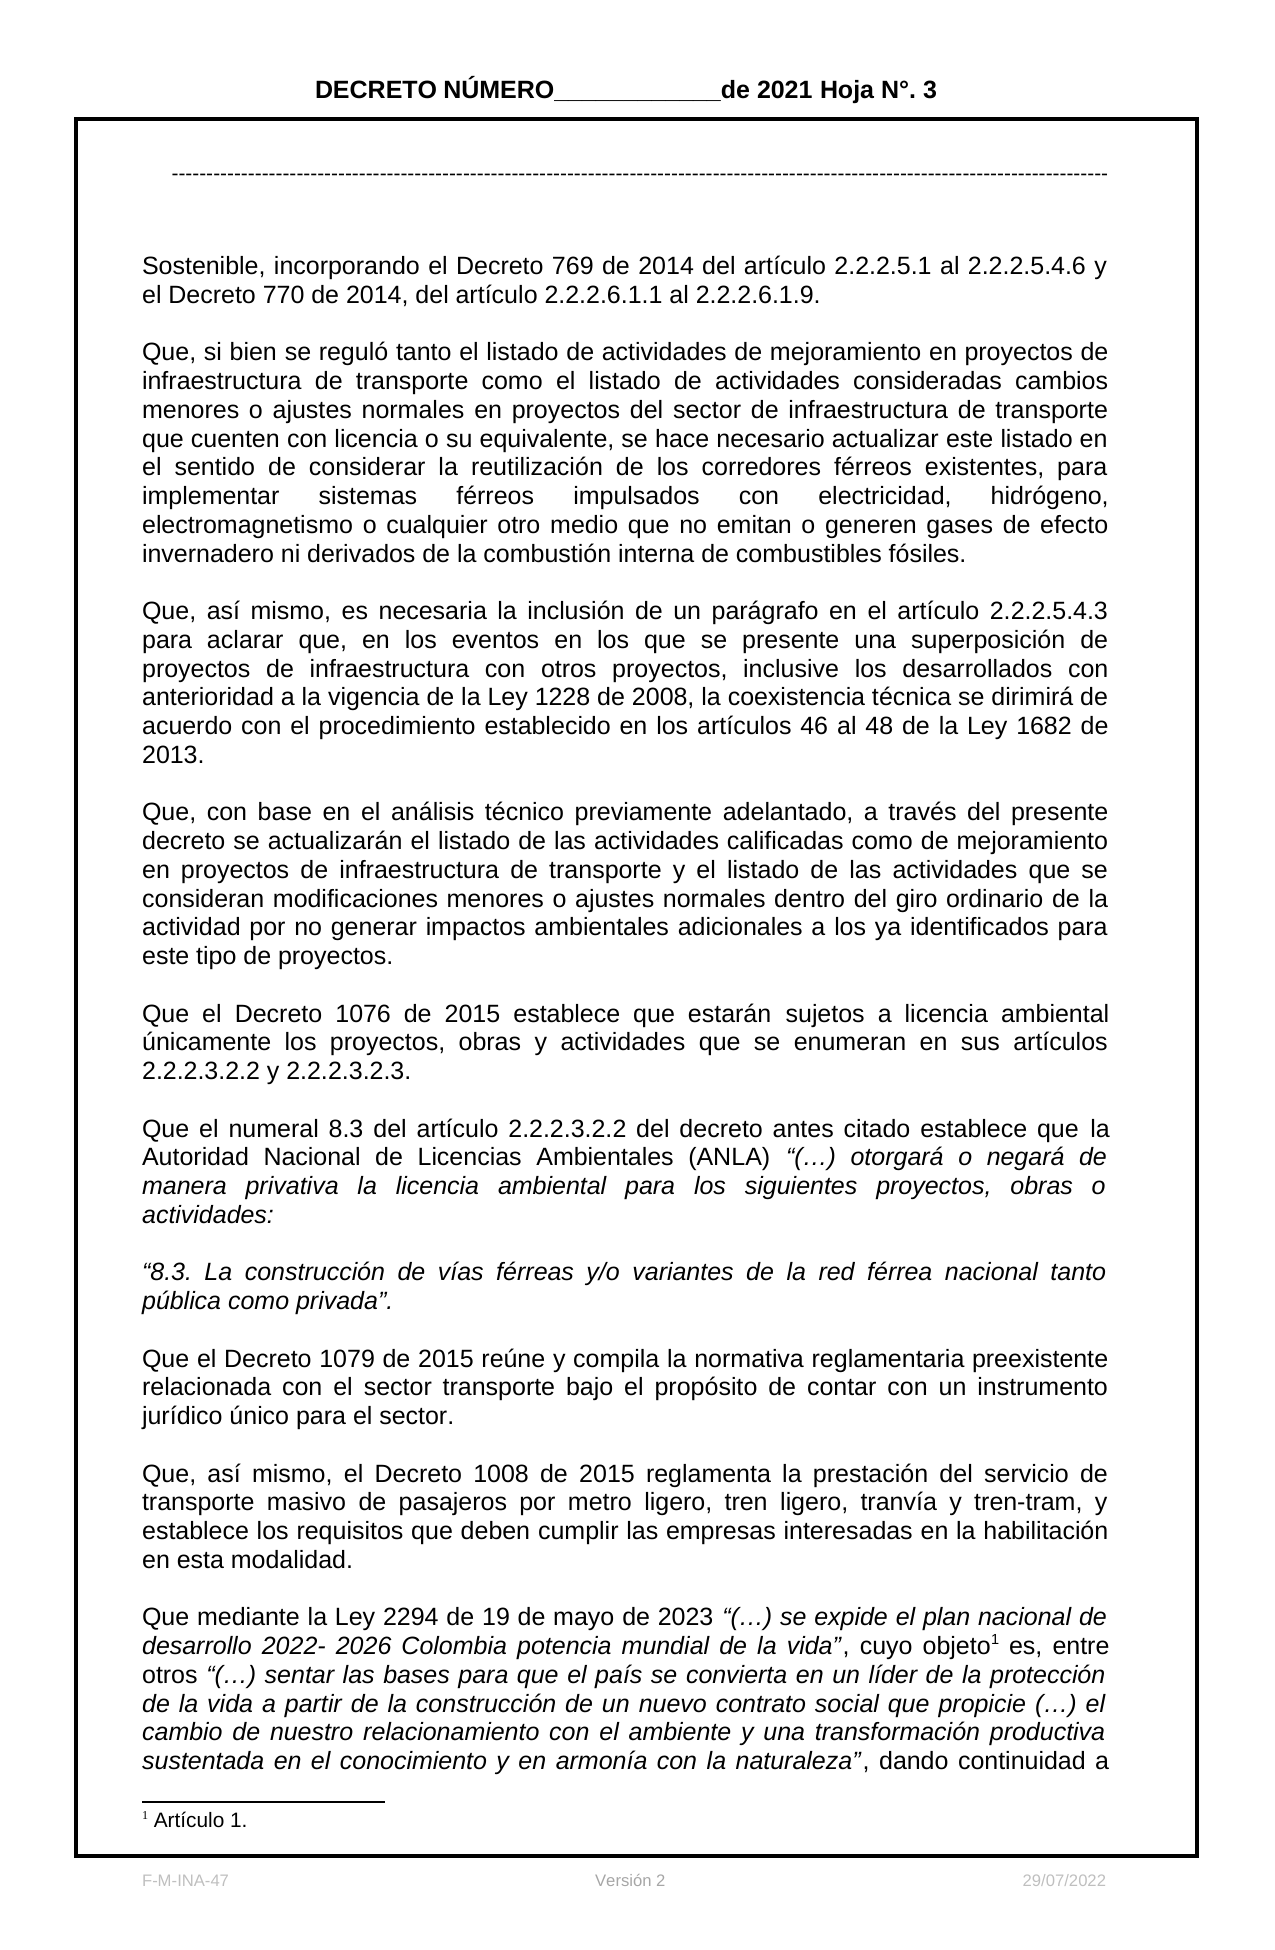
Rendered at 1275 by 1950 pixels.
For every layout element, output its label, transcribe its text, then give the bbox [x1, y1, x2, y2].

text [142, 251, 1109, 308]
text Que, si bien se reguló tanto el listado de actividades de mejoramiento en proyectos de infraestructura de transporte como el listado de actividades consideradas cambios menores o ajustes normales en proyectos del sector de infraestructura de transporte que cuenten con licencia o su equivalente, se hace necesario actualizar este listado en el sentido de considerar la reutilización de los corredores férreos existentes, para implementar sistemas férreos impulsados con electricidad, hidrógeno, electromagnetismo o cualquier otro medio que no emitan o generen gases de efecto invernadero ni derivados de la combustión interna de combustibles fósiles. [142, 337, 1109, 567]
text Que, así mismo, es necesaria la inclusión de un parágrafo en el artículo 2.2.2.5.4.3 para aclarar que, en los eventos en los que se presente una superposición de proyectos de infraestructura con otros proyectos, inclusive los desarrollados con anterioridad a la vigencia de la Ley 1228 de 2008, la coexistencia técnica se dirimirá de acuerdo con el procedimiento establecido en los artículos 46 al 48 de la Ley 1682 de 2013. [142, 596, 1109, 768]
text Que el Decreto 1076 de 2015 establece que estarán sujetos a licencia ambiental únicamente los proyectos, obras y actividades que se enumeran en sus artículos 2.2.2.3.2.2 y 2.2.2.3.2.3. [142, 998, 1109, 1085]
text Que, así mismo, el Decreto 1008 de 2015 reglamenta la prestación del servicio de transporte masivo de pasajeros por metro ligero, tren ligero, tranvía y tren-tram, y establece los requisitos que deben cumplir las empresas interesadas en la habilitación en esta modalidad. [142, 1458, 1109, 1573]
text “8.3. La construcción de vías férreas y/o variantes de la red férrea nacional tanto pública como privada”. [142, 1257, 1109, 1315]
text Que el numeral 8.3 del artículo 2.2.2.3.2.2 del decreto antes citado establece que la Autoridad Nacional de Licencias Ambientales (ANLA) “(…) otorgará o negará de manera privativa la licencia ambiental para los siguientes proyectos, obras o actividades: [142, 1113, 1109, 1228]
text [142, 1602, 1109, 1775]
text Que, con base en el análisis técnico previamente adelantado, a través del presente decreto se actualizarán el listado de las actividades calificadas como de mejoramiento en proyectos de infraestructura de transporte y el listado de las actividades que se consideran modificaciones menores o ajustes normales dentro del giro ordinario de la actividad por no generar impactos ambientales adicionales a los ya identificados para este tipo de proyectos. [142, 797, 1109, 970]
text Que el Decreto 1079 de 2015 reúne y compila la normativa reglamentaria preexistente relacionada con el sector transporte bajo el propósito de contar con un instrumento jurídico único para el sector. [142, 1343, 1109, 1430]
